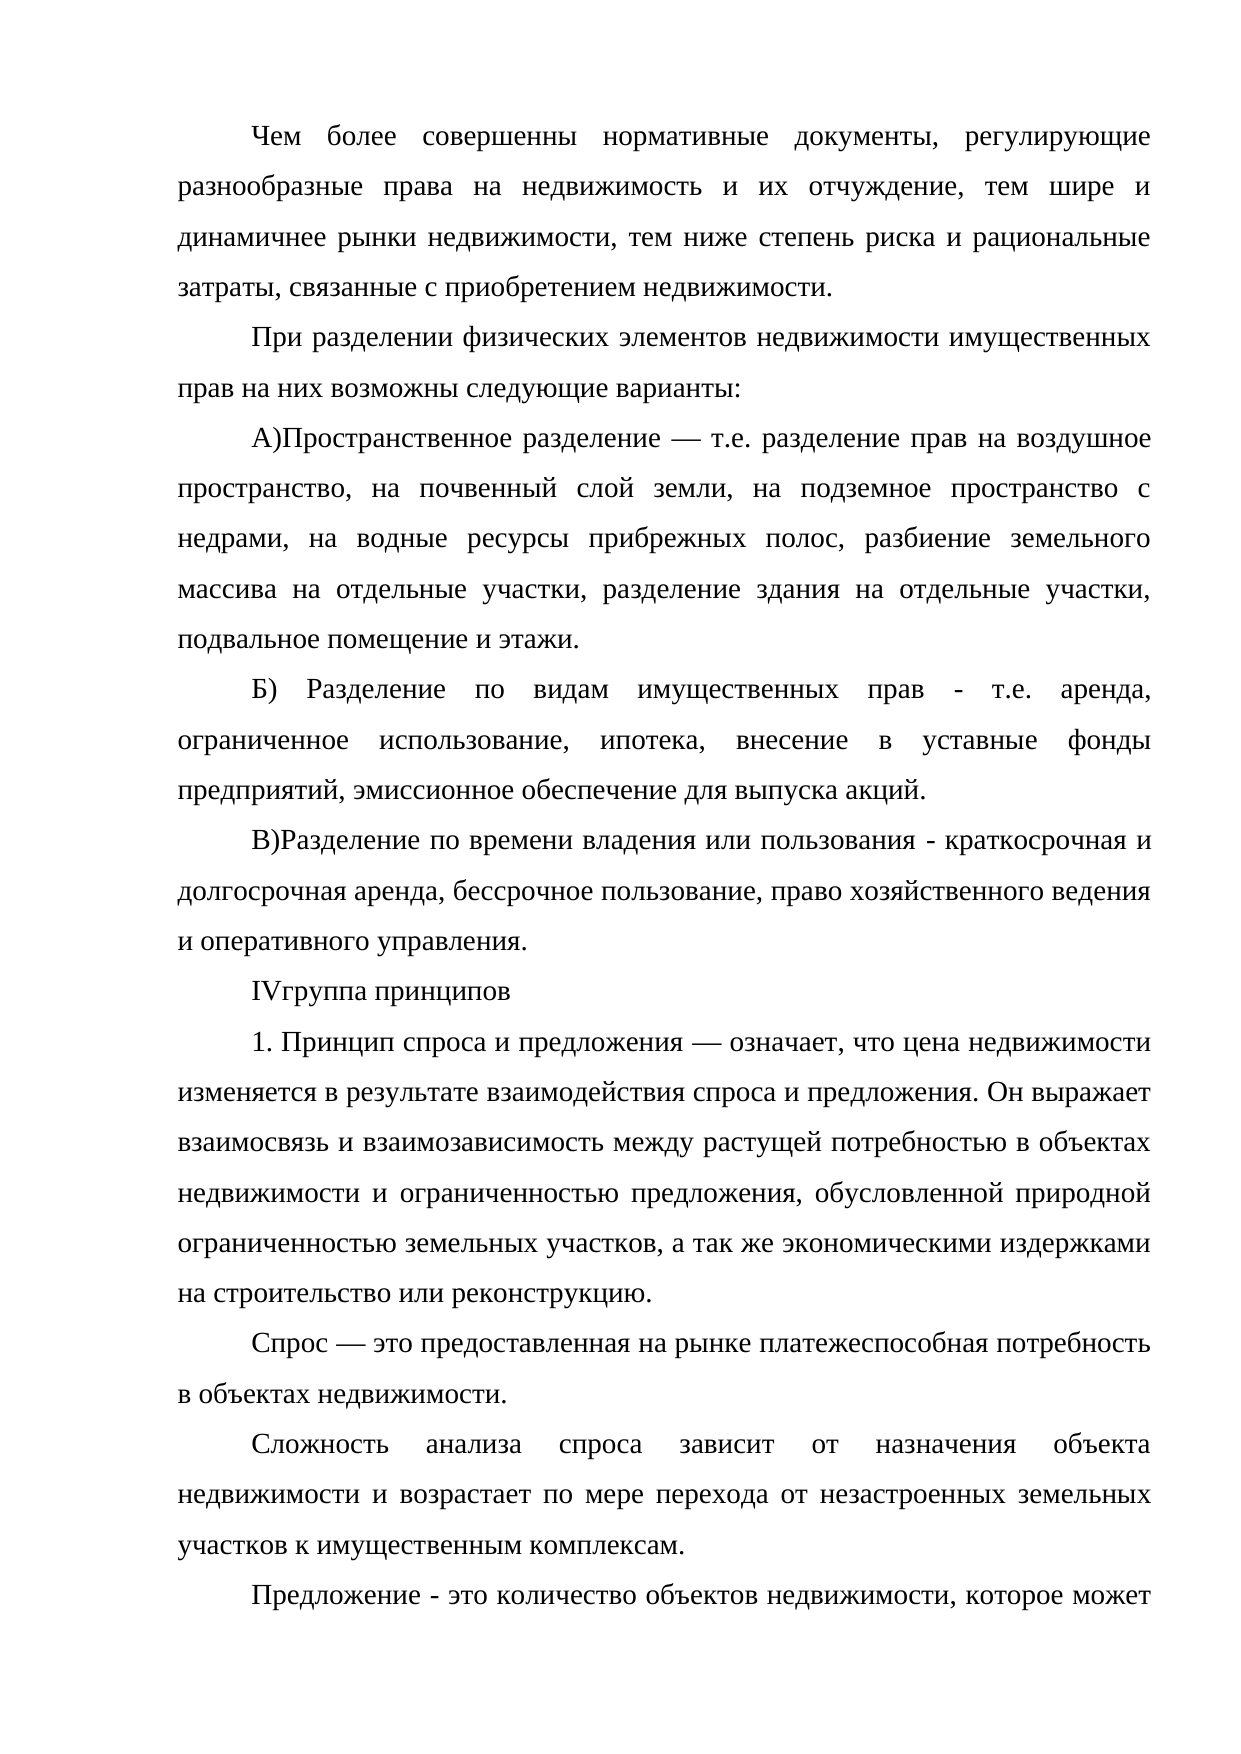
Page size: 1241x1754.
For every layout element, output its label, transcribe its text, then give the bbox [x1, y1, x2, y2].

text При разделении физических элементов недвижимости имущественных прав на них возможны следующие варианты: [177, 319, 1152, 403]
text Спрос — это предоставленная на рынке платежеспособная потребность в объектах недвижимости. [177, 1326, 1152, 1409]
text Б) Разделение по видам имущественных прав - т.е. аренда, ограниченное использование, ипотека, внесение в уставные фонды предприятий, эмиссионное обеспечение для выпуска акций. [177, 672, 1152, 806]
text B)Разделение по времени владения или пользования - краткосрочная и долгосрочная аренда, бессрочное пользование, право хозяйственного ведения и оперативного управления. [177, 822, 1152, 957]
text 1. Принцип спроса и предложения — означает, что цена недвижимости изменяется в результате взаимодействия спроса и предложения. Он выражает взаимосвязь и взаимозависимость между растущей потребностью в объектах недвижимости и ограниченностью предложения, обусловленной природной ограниченностью земельных участков, а так же экономическими издержками на строительство или реконструкцию. [177, 1024, 1152, 1309]
text Сложность анализа спроса зависит от назначения объекта недвижимости и возрастает по мере перехода от незастроенных земельных участков к имущественным комплексам. [177, 1426, 1152, 1560]
text Чем более совершенны нормативные документы, регулирующие разнообразные права на недвижимость и их отчуждение, тем шире и динамичнее рынки недвижимости, тем ниже степень риска и рациональные затраты, связанные с приобретением недвижимости. [177, 118, 1152, 303]
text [177, 1577, 1152, 1611]
text IVгруппа принципов [177, 973, 1152, 1007]
text A)Пространственное разделение — т.е. разделение прав на воздушное пространство, на почвенный слой земли, на подземное пространство с недрами, на водные ресурсы прибрежных полос, разбиение земельного массива на отдельные участки, разделение здания на отдельные участки, подвальное помещение и этажи. [177, 420, 1152, 655]
